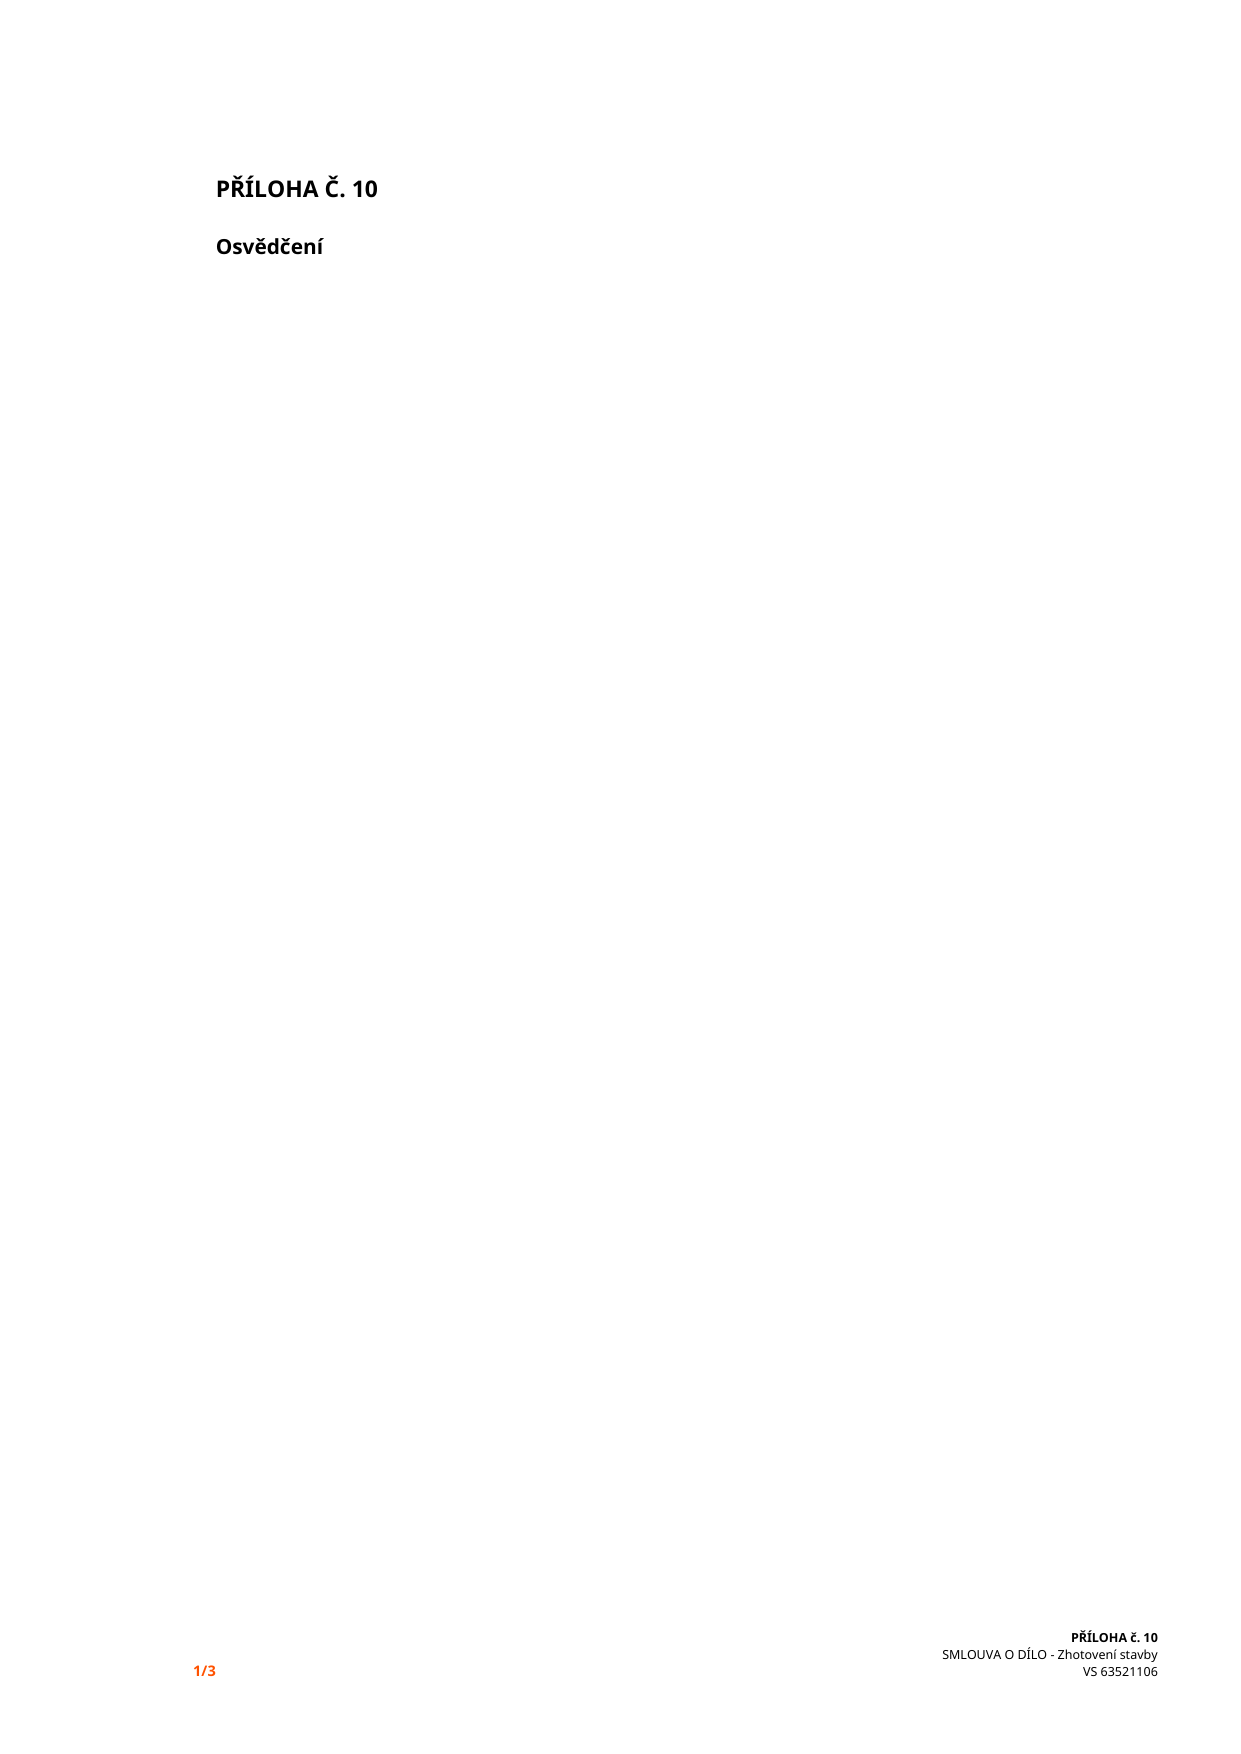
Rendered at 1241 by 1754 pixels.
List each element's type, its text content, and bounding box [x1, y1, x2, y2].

text Příloha č. 10 [216, 172, 1093, 204]
text Osvědčení [216, 232, 1093, 260]
